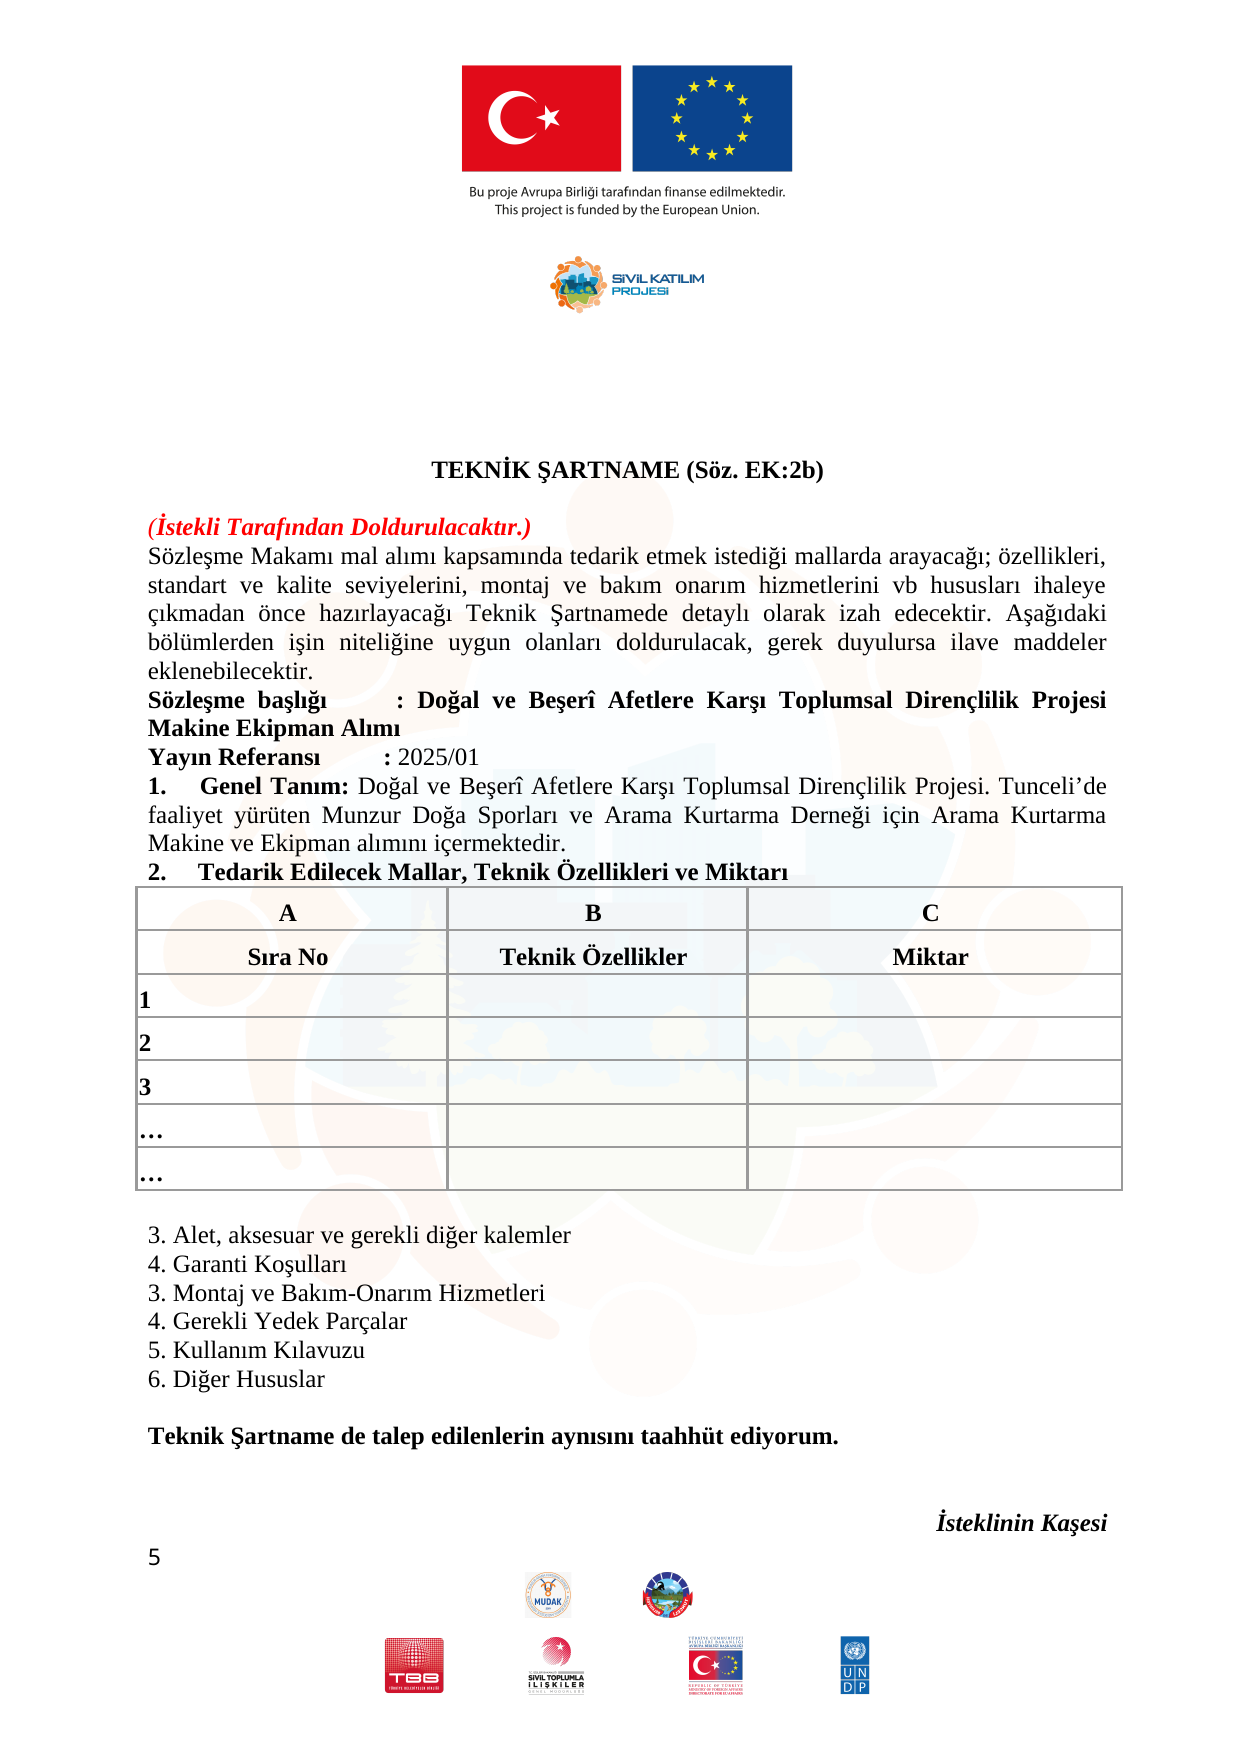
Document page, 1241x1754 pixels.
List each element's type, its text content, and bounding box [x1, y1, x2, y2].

table_cell 2 [138, 1018, 446, 1059]
table_cell Miktar [749, 931, 1121, 973]
table_cell [749, 1148, 1121, 1189]
table_cell [749, 1018, 1121, 1059]
table_cell [749, 1105, 1121, 1146]
table_cell [449, 1018, 746, 1059]
picture [6, 3, 1241, 1754]
table_cell Sıra No [138, 931, 446, 973]
table_cell 3 [138, 1061, 446, 1103]
text (İstekli Tarafından Doldurulacaktır.) [148, 512, 1107, 541]
table_cell [449, 1061, 746, 1103]
table_header C [749, 888, 1121, 929]
text 4. Garanti Koşulları [148, 1249, 1107, 1278]
table_header A [138, 888, 446, 929]
table_cell [749, 1061, 1121, 1103]
table_cell … [138, 1148, 446, 1189]
table_cell [749, 975, 1121, 1016]
text İsteklinin Kaşesi [148, 1508, 1107, 1536]
text 5. Kullanım Kılavuzu [148, 1335, 1107, 1364]
table_cell [449, 975, 746, 1016]
table_header B [449, 888, 746, 929]
table_cell … [138, 1105, 446, 1146]
text TEKNİK ŞARTNAME (Söz. EK:2b) [148, 455, 1107, 483]
text 4. Gerekli Yedek Parçalar [148, 1306, 1107, 1335]
text Sözleşme başlığı : Doğal ve Beşerî Afetlere Karşı Toplumsal Dirençlilik Projesi Makine Ekipman Alımı [148, 685, 1107, 742]
table_cell [449, 1105, 746, 1146]
table_cell [449, 1148, 746, 1189]
table_cell Teknik Özellikler [449, 931, 746, 973]
text Yayın Referansı : 2025/01 [148, 742, 1107, 771]
table_cell 1 [138, 975, 446, 1016]
text 2. Tedarik Edilecek Mallar, Teknik Özellikleri ve Miktarı [148, 857, 1107, 886]
text Teknik Şartname de talep edilenlerin aynısını taahhüt ediyorum. [148, 1421, 1107, 1450]
text 3. Alet, aksesuar ve gerekli diğer kalemler [148, 1220, 1107, 1249]
text 3. Montaj ve Bakım-Onarım Hizmetleri [148, 1278, 1107, 1306]
text 6. Diğer Hususlar [148, 1364, 1107, 1393]
text Sözleşme Makamı mal alımı kapsamında tedarik etmek istediği mallarda arayacağı; özellikleri, standart ve kalite seviyelerini, montaj ve bakım onarım hizmetlerini vb hususları ihaleye çıkmadan önce hazırlayacağı Teknik Şartnamede detaylı olarak izah edecektir. Aşağıdaki bölümlerden işin niteliğine uygun olanları doldurulacak, gerek duyulursa ilave maddeler eklenebilecektir. [148, 541, 1107, 685]
text 1. Genel Tanım: Doğal ve Beşerî Afetlere Karşı Toplumsal Dirençlilik Projesi. Tunceli’de faaliyet yürüten Munzur Doğa Sporları ve Arama Kurtarma Derneği için Arama Kurtarma Makine ve Ekipman alımını içermektedir. [148, 771, 1107, 857]
